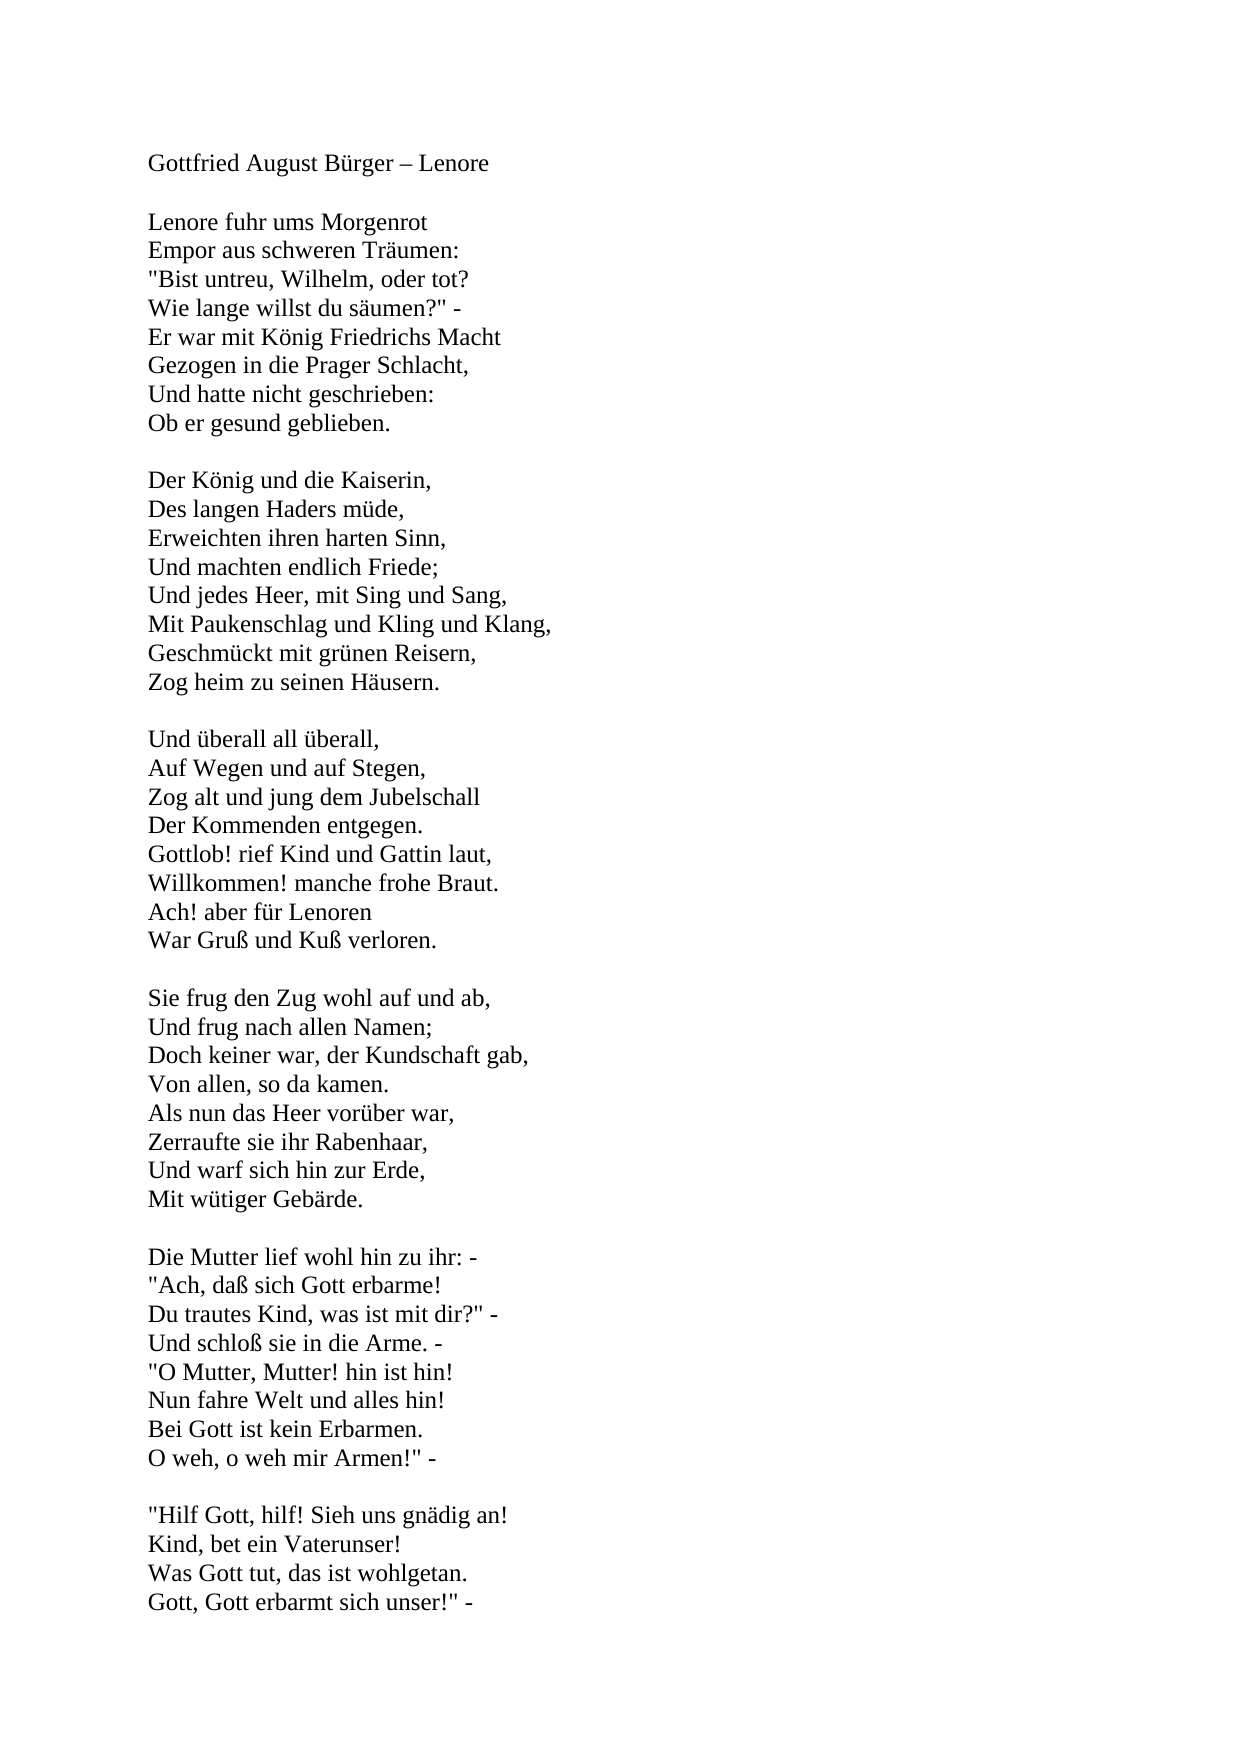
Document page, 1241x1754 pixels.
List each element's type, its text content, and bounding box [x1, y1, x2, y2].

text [148, 207, 1093, 1616]
text Gottfried August Bürger – Lenore [148, 148, 1093, 176]
